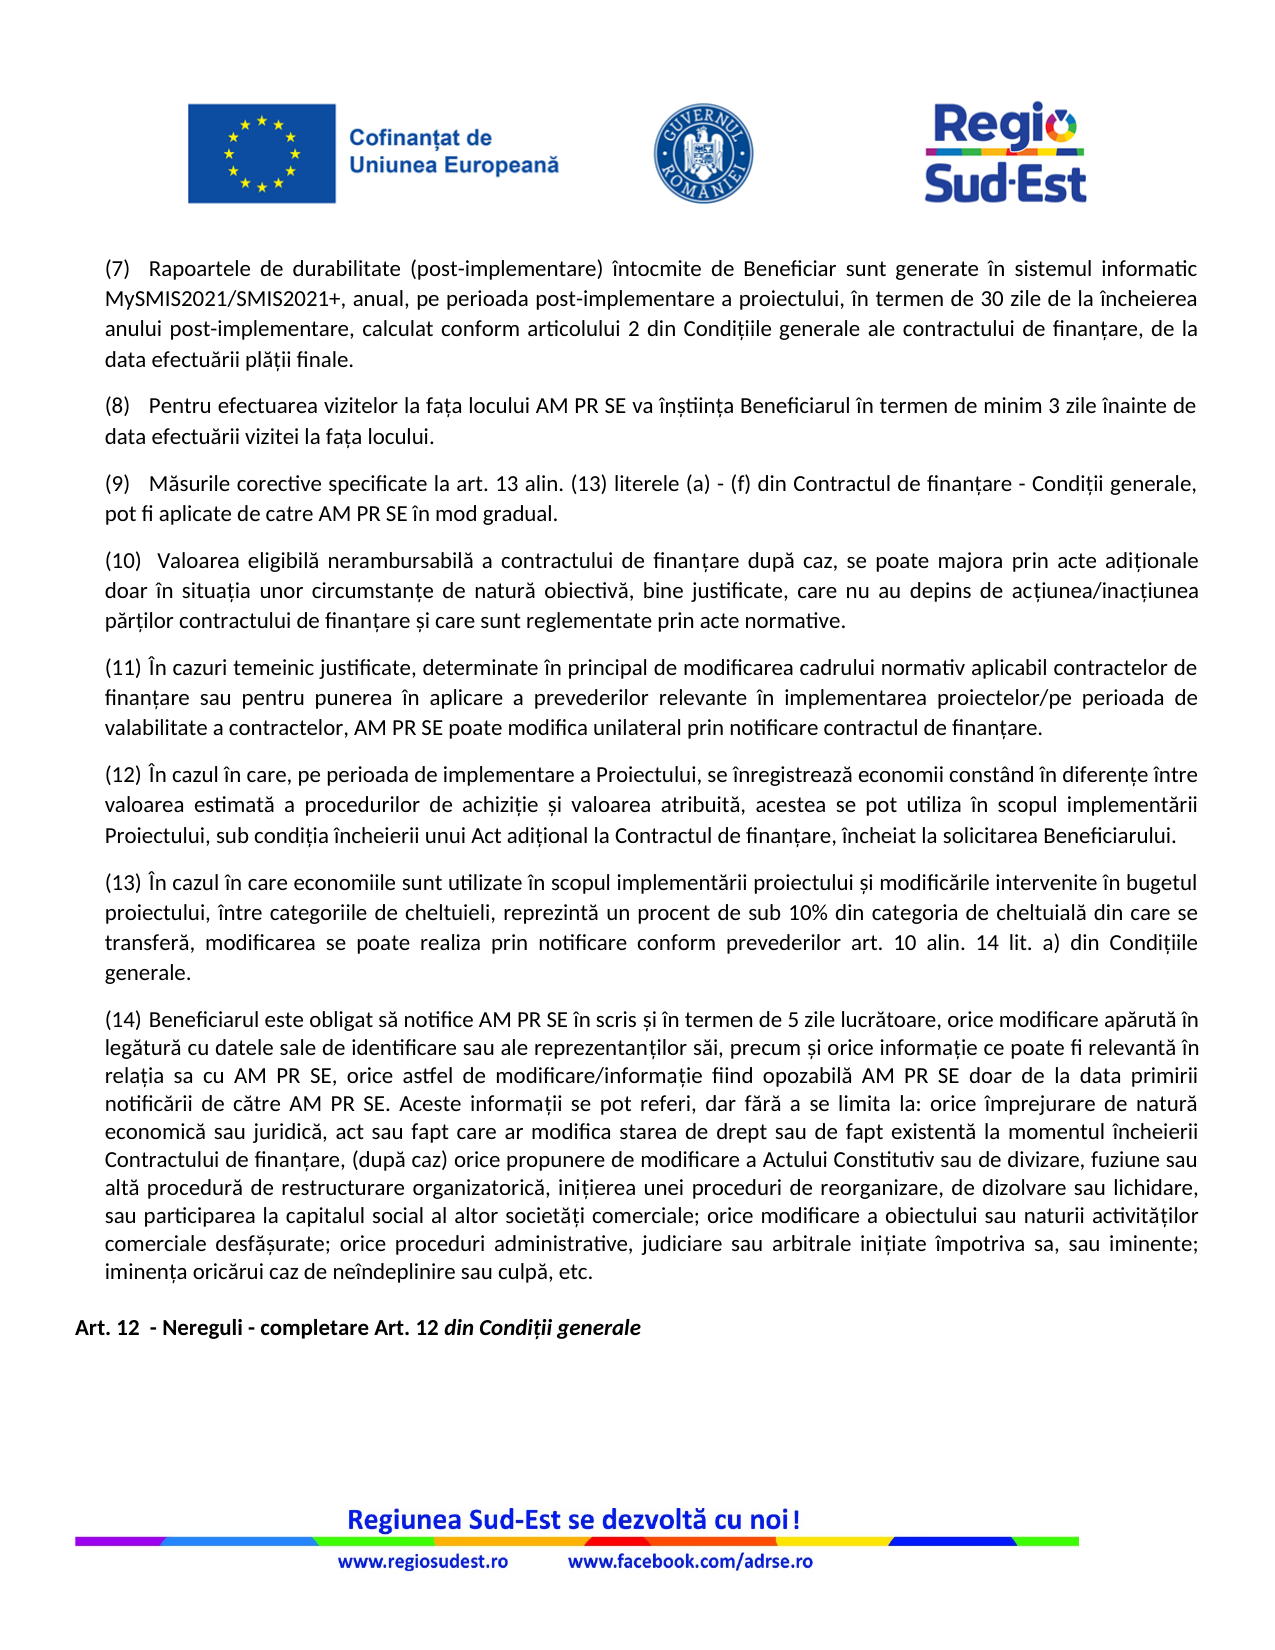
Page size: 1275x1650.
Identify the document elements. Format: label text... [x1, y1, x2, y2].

text (13) În cazul în care economiile sunt utilizate în scopul implementării proiectului și modificările intervenite în bugetul proiectului, între categoriile de cheltuieli, reprezintă un procent de sub 10% din categoria de cheltuială din care se transferă, modificarea se poate realiza prin notificare conform prevederilor art. 10 alin. 14 lit. a) din Condițiile generale. [104, 868, 1200, 986]
text Art. 12 - Nereguli - completare Art. 12 din Condiții generale [75, 1313, 1200, 1341]
text (12) În cazul în care, pe perioada de implementare a Proiectului, se înregistrează economii constând în diferențe între valoarea estimată a procedurilor de achiziție și valoarea atribuită, acestea se pot utiliza în scopul implementării Proiectului, sub condiția încheierii unui Act adițional la Contractul de finanțare, încheiat la solicitarea Beneficiarului. [104, 760, 1200, 849]
text (14) Beneficiarul este obligat să notifice AM PR SE în scris şi în termen de 5 zile lucrătoare, orice modificare apărută în legătură cu datele sale de identificare sau ale reprezentanţilor săi, precum şi orice informaţie ce poate fi relevantă în relaţia sa cu AM PR SE, orice astfel de modificare/informaţie fiind opozabilă AM PR SE doar de la data primirii notificării de către AM PR SE. Aceste informaţii se pot referi, dar fără a se limita la: orice împrejurare de natură economică sau juridică, act sau fapt care ar modifica starea de drept sau de fapt existentă la momentul încheierii Contractului de finanţare, (după caz) orice propunere de modificare a Actului Constitutiv sau de divizare, fuziune sau altă procedură de restructurare organizatorică, iniţierea unei proceduri de reorganizare, de dizolvare sau lichidare, sau participarea la capitalul social al altor societăţi comerciale; orice modificare a obiectului sau naturii activităţilor comerciale desfăşurate; orice proceduri administrative, judiciare sau arbitrale iniţiate împotriva sa, sau iminente; iminenţa oricărui caz de neîndeplinire sau culpă, etc. [104, 1005, 1200, 1285]
text (7) Rapoartele de durabilitate (post-implementare) întocmite de Beneficiar sunt generate în sistemul informatic MySMIS2021/SMIS2021+, anual, pe perioada post-implementare a proiectului, în termen de 30 zile de la încheierea anului post-implementare, calculat conform articolului 2 din Condițiile generale ale contractului de finanțare, de la data efectuării plății finale. [104, 254, 1200, 373]
text (10) Valoarea eligibilă nerambursabilă a contractului de finanţare după caz, se poate majora prin acte adiţionale doar în situaţia unor circumstanţe de natură obiectivă, bine justificate, care nu au depins de acţiunea/inacţiunea părţilor contractului de finanţare şi care sunt reglementate prin acte normative. [104, 546, 1200, 634]
text (9) Măsurile corective specificate la art. 13 alin. (13) literele (a) - (f) din Contractul de finanțare - Condiții generale, pot fi aplicate de catre AM PR SE în mod gradual. [104, 469, 1200, 527]
text (11) În cazuri temeinic justificate, determinate în principal de modificarea cadrului normativ aplicabil contractelor de finanțare sau pentru punerea în aplicare a prevederilor relevante în implementarea proiectelor/pe perioada de valabilitate a contractelor, AM PR SE poate modifica unilateral prin notificare contractul de finanțare. [104, 653, 1200, 741]
text (8) Pentru efectuarea vizitelor la fața locului AM PR SE va înștiința Beneficiarul în termen de minim 3 zile înainte de data efectuării vizitei la fața locului. [104, 392, 1200, 450]
picture [75, 1508, 1079, 1577]
picture [155, 73, 1120, 226]
